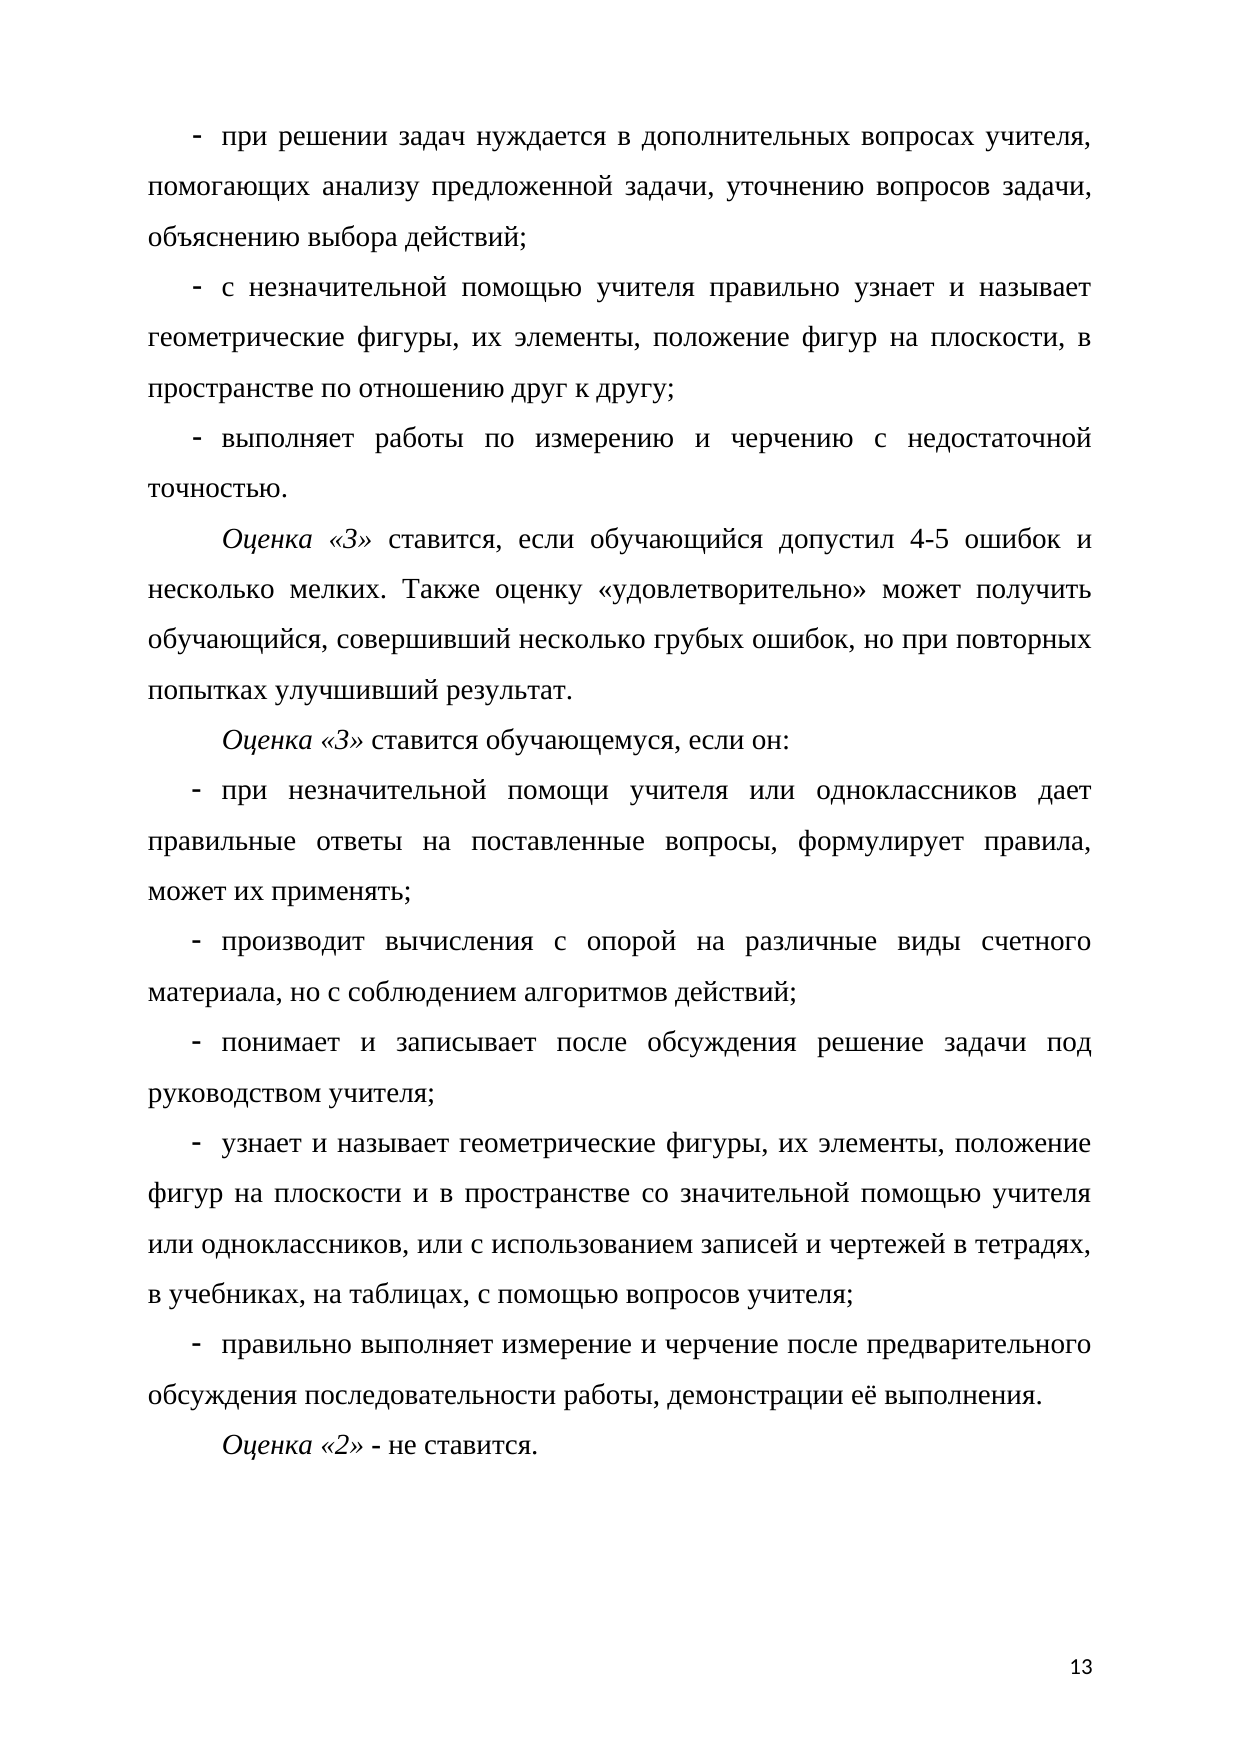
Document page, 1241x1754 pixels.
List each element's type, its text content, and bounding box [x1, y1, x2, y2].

text Оценка «2» - не ставится. [148, 1427, 1092, 1461]
text Оценка «3» ставится, если обучающийся допустил 4-5 ошибок и несколько мелких. Также оценку «удовлетворительно» может получить обучающийся, совершивший несколько грубых ошибок, но при повторных попытках улучшивший результат. [148, 521, 1092, 705]
list узнает и называет геометрические фигуры, их элементы, положение фигур на плоскости и в пространстве со значительной помощью учителя или одноклассников, или с использованием записей и чертежей в тетрадях, в учебниках, на таблицах, с помощью вопросов учителя; [148, 1125, 1092, 1309]
list с незначительной помощью учителя правильно узнает и называет геометрические фигуры, их элементы, положение фигур на плоскости, в пространстве по отношению друг к другу; [148, 269, 1092, 403]
list правильно выполняет измерение и черчение после предварительного обсуждения последовательности работы, демонстрации её выполнения. [148, 1326, 1092, 1410]
list понимает и записывает после обсуждения решение задачи под руководством учителя; [148, 1024, 1092, 1108]
list при незначительной помощи учителя или одноклассников дает правильные ответы на поставленные вопросы, формулирует правила, может их применять; [148, 772, 1092, 907]
list производит вычисления с опорой на различные виды счетного материала, но с соблюдением алгоритмов действий; [148, 923, 1092, 1007]
text Оценка «3» ставится обучающемуся, если он: [148, 722, 1092, 756]
list при решении задач нуждается в дополнительных вопросах учителя, помогающих анализу предложенной задачи, уточнению вопросов задачи, объяснению выбора действий; [148, 118, 1092, 252]
list выполняет работы по измерению и черчению с недостаточной точностью. [148, 420, 1092, 504]
